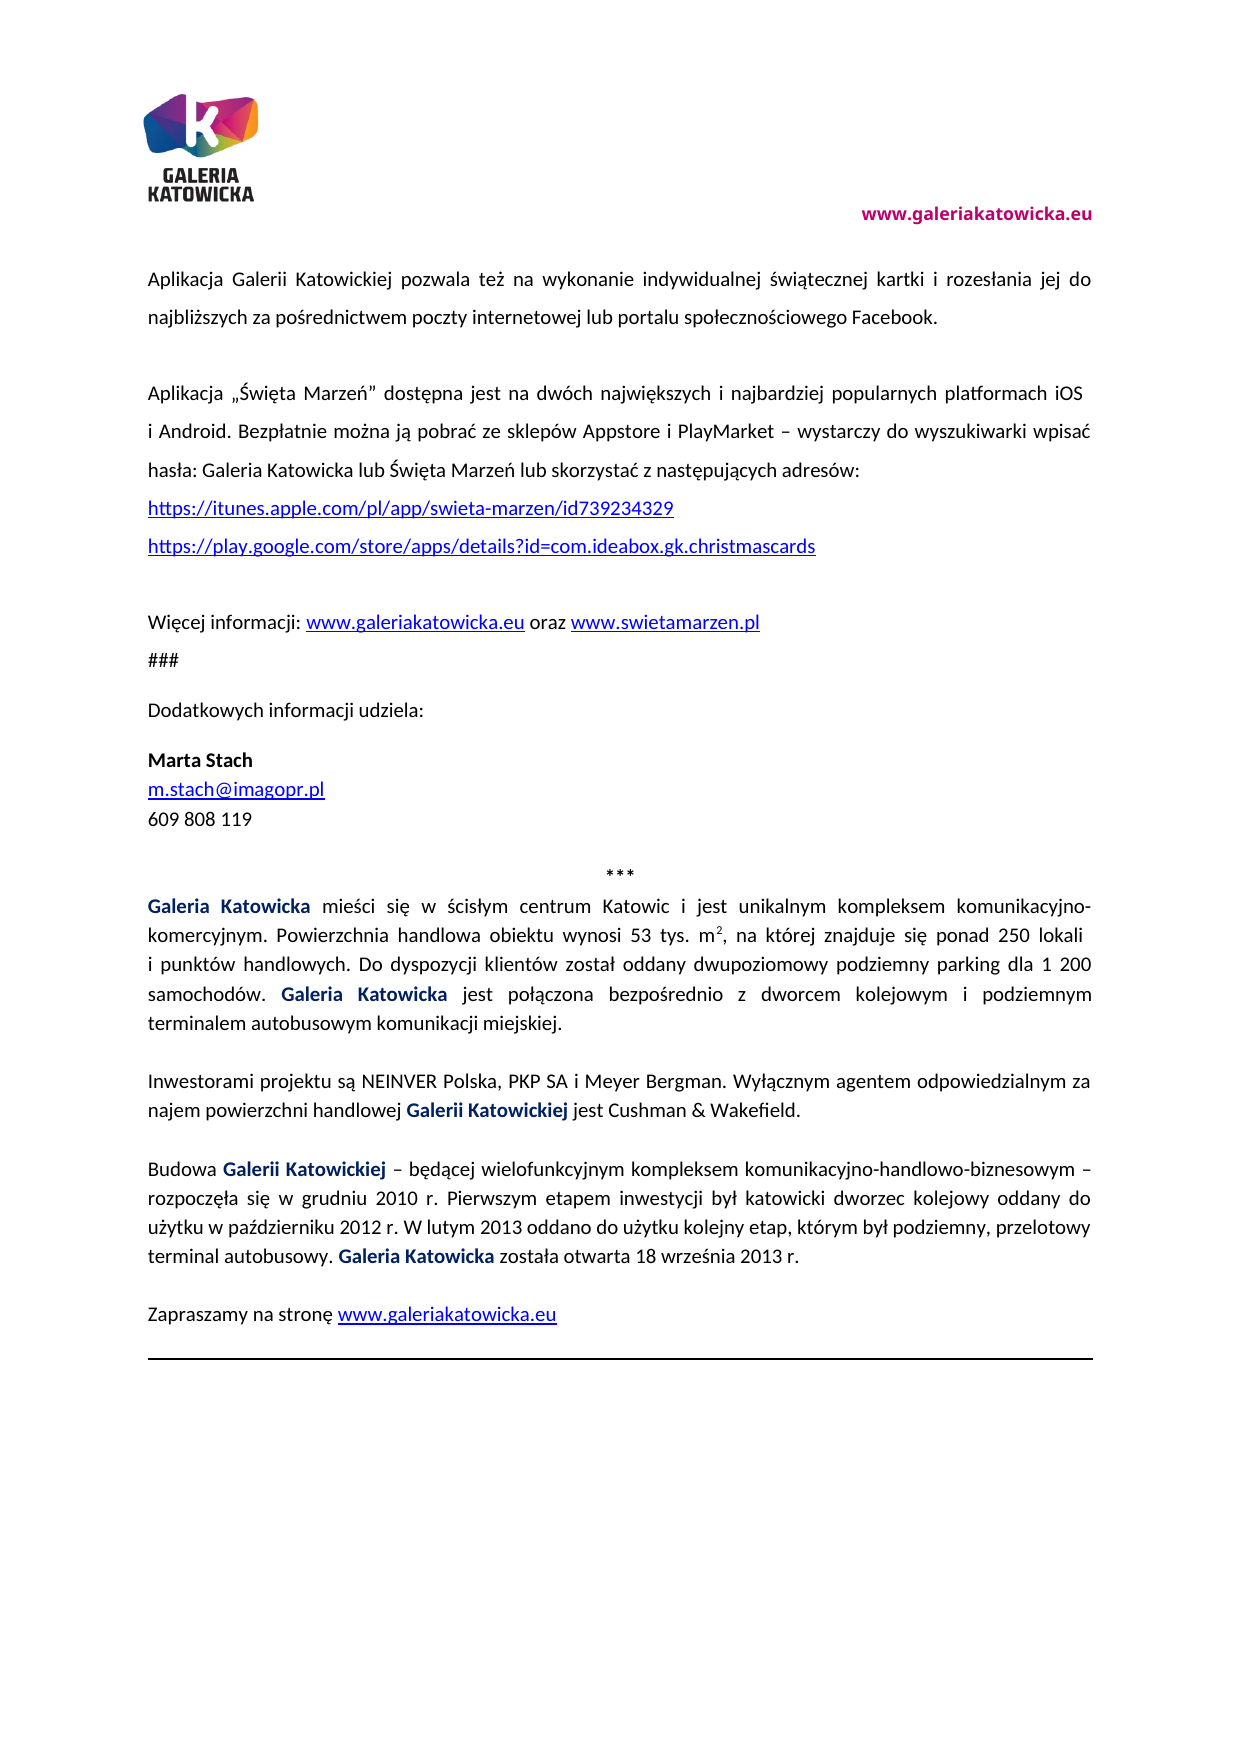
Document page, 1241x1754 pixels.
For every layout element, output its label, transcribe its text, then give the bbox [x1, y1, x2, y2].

text Więcej informacji: www.galeriakatowicka.eu oraz www.swietamarzen.pl [148, 609, 1093, 635]
text Budowa Galerii Katowickiej – będącej wielofunkcyjnym kompleksem komunikacyjno-handlowo-biznesowym – rozpoczęła się w grudniu 2010 r. Pierwszym etapem inwestycji był katowicki dworzec kolejowy oddany do użytku w październiku 2012 r. W lutym 2013 oddano do użytku kolejny etap, którym był podziemny, przelotowy terminal autobusowy. Galeria Katowicka została otwarta 18 września 2013 r. [148, 1156, 1093, 1269]
text Marta Stach m.stach@imagopr.pl [148, 747, 1093, 802]
text https://itunes.apple.com/pl/app/swieta-marzen/id739234329 https://play.google.com/store/apps/details?id=com.ideabox.gk.christmascards [148, 495, 1093, 558]
text *** [148, 864, 1093, 889]
text Dodatkowych informacji udziela: [148, 697, 1093, 723]
text Aplikacja Galerii Katowickiej pozwala też na wykonanie indywidualnej świątecznej kartki i rozesłania jej do najbliższych za pośrednictwem poczty internetowej lub portalu społecznościowego Facebook. [148, 266, 1093, 330]
text Aplikacja „Święta Marzeń” dostępna jest na dwóch największych i najbardziej popularnych platformach iOS i Android. Bezpłatnie można ją pobrać ze sklepów Appstore i PlayMarket – wystarczy do wyszukiwarki wpisać hasła: Galeria Katowicka lub Święta Marzeń lub skorzystać z następujących adresów: [148, 381, 1093, 482]
text Galeria Katowicka mieści się w ścisłym centrum Katowic i jest unikalnym kompleksem komunikacyjno-komercyjnym. Powierzchnia handlowa obiektu wynosi 53 tys. m2, na której znajduje się ponad 250 lokali i punktów handlowych. Do dyspozycji klientów został oddany dwupoziomowy podziemny parking dla 1 200 samochodów. Galeria Katowicka jest połączona bezpośrednio z dworcem kolejowym i podziemnym terminalem autobusowym komunikacji miejskiej. [148, 893, 1093, 1035]
text 609 808 119 [148, 806, 1093, 831]
text Zapraszamy na stronę www.galeriakatowicka.eu [148, 1302, 1093, 1327]
text ### [148, 647, 1093, 673]
text Inwestorami projektu są NEINVER Polska, PKP SA i Meyer Bergman. Wyłącznym agentem odpowiedzialnym za najem powierzchni handlowej Galerii Katowickiej jest Cushman & Wakefield. [148, 1068, 1093, 1123]
picture [141, 60, 288, 235]
